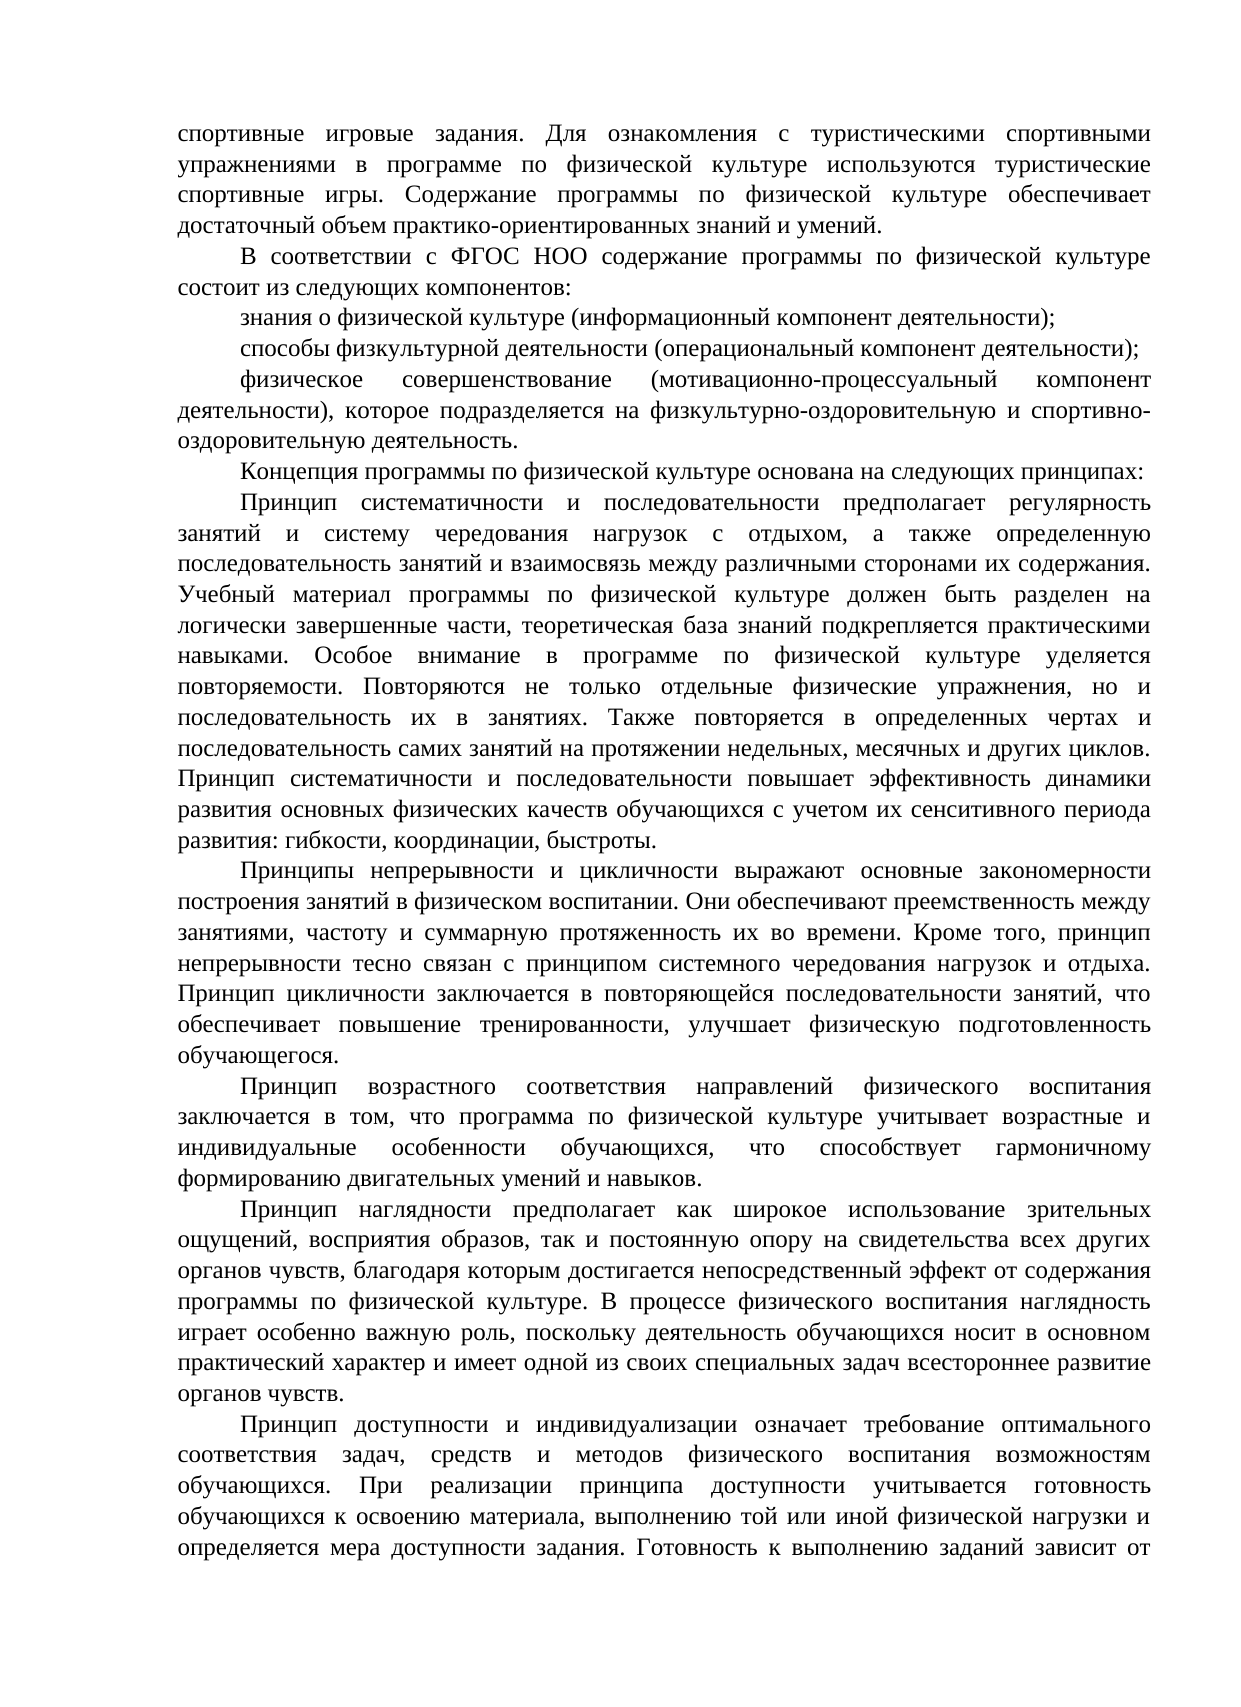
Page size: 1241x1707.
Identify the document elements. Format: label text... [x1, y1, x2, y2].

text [177, 118, 1152, 239]
text способы физкультурной деятельности (операциональный компонент деятельности); [177, 333, 1152, 362]
text физическое совершенствование (мотивационно-процессуальный компонент деятельности), которое подразделяется на физкультурно-оздоровительную и спортивно-оздоровительную деятельность. [177, 364, 1152, 454]
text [177, 1409, 1152, 1560]
text В соответствии с ФГОС НОО содержание программы по физической культуре состоит из следующих компонентов: [177, 241, 1152, 301]
text Принципы непрерывности и цикличности выражают основные закономерности построения занятий в физическом воспитании. Они обеспечивают преемственность между занятиями, частоту и суммарную протяженность их во времени. Кроме того, принцип непрерывности тесно связан с принципом системного чередования нагрузок и отдыха. Принцип цикличности заключается в повторяющейся последовательности занятий, что обеспечивает повышение тренированности, улучшает физическую подготовленность обучающегося. [177, 856, 1152, 1069]
text знания о физической культуре (информационный компонент деятельности); [177, 302, 1152, 331]
text Принцип наглядности предполагает как широкое использование зрительных ощущений, восприятия образов, так и постоянную опору на свидетельства всех других органов чувств, благодаря которым достигается непосредственный эффект от содержания программы по физической культуре. В процессе физического воспитания наглядность играет особенно важную роль, поскольку деятельность обучающихся носит в основном практический характер и имеет одной из своих специальных задач всестороннее развитие органов чувств. [177, 1194, 1152, 1407]
text Принцип возрастного соответствия направлений физического воспитания заключается в том, что программа по физической культуре учитывает возрастные и индивидуальные особенности обучающихся, что способствует гармоничному формированию двигательных умений и навыков. [177, 1071, 1152, 1192]
text Принцип систематичности и последовательности предполагает регулярность занятий и систему чередования нагрузок с отдыхом, а также определенную последовательность занятий и взаимосвязь между различными сторонами их содержания. Учебный материал программы по физической культуре должен быть разделен на логически завершенные части, теоретическая база знаний подкрепляется практическими навыками. Особое внимание в программе по физической культуре уделяется повторяемости. Повторяются не только отдельные физические упражнения, но и последовательность их в занятиях. Также повторяется в определенных чертах и последовательность самих занятий на протяжении недельных, месячных и других циклов. Принцип систематичности и последовательности повышает эффективность динамики развития основных физических качеств обучающихся с учетом их сенситивного периода развития: гибкости, координации, быстроты. [177, 487, 1152, 854]
text Концепция программы по физической культуре основана на следующих принципах: [177, 456, 1152, 485]
